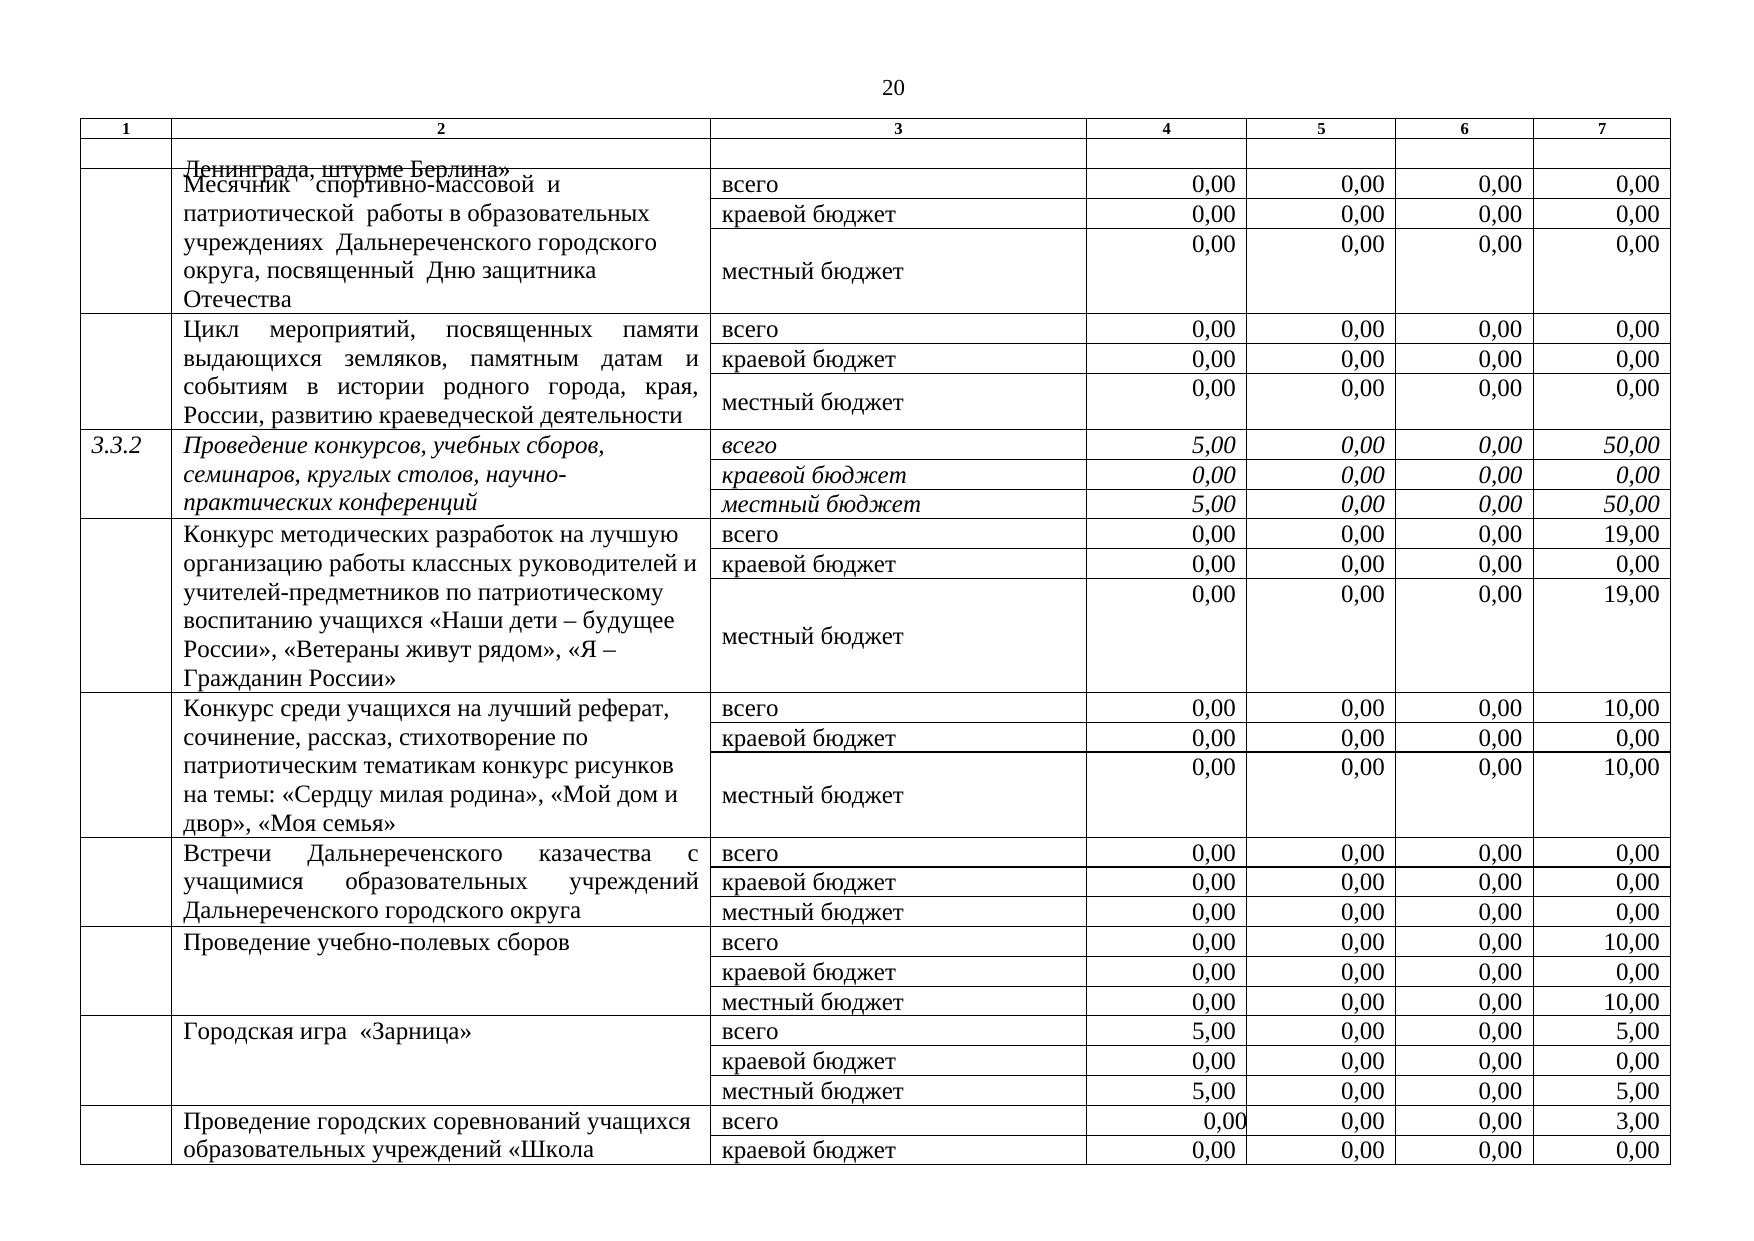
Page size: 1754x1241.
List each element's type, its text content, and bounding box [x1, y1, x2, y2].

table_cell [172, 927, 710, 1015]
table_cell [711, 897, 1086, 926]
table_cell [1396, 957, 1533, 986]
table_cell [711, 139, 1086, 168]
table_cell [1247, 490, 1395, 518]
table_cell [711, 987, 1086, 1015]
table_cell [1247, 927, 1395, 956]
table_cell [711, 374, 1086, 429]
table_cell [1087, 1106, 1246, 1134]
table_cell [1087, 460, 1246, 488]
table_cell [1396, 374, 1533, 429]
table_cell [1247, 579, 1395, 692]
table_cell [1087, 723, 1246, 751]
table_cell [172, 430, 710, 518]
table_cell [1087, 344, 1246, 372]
table_header 1 [81, 119, 171, 138]
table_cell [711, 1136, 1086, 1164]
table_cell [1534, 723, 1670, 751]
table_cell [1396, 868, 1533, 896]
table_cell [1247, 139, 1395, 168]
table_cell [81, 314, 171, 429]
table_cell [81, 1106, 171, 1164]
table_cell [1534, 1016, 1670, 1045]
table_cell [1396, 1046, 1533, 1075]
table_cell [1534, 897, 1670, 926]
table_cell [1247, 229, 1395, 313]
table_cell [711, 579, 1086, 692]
table_header 4 [1087, 119, 1246, 138]
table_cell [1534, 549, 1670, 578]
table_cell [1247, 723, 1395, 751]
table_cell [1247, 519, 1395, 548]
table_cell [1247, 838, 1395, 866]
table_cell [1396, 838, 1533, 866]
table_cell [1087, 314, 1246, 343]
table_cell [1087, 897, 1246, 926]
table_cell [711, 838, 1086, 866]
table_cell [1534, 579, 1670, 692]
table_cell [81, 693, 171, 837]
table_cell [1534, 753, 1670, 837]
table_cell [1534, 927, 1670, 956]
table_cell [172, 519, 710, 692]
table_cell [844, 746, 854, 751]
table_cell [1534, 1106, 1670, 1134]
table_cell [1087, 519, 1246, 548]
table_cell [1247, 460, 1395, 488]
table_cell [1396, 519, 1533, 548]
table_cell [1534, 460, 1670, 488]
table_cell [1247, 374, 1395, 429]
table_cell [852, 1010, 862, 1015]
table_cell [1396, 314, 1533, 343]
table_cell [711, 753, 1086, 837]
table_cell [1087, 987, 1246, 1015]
table_header 5 [1247, 119, 1395, 138]
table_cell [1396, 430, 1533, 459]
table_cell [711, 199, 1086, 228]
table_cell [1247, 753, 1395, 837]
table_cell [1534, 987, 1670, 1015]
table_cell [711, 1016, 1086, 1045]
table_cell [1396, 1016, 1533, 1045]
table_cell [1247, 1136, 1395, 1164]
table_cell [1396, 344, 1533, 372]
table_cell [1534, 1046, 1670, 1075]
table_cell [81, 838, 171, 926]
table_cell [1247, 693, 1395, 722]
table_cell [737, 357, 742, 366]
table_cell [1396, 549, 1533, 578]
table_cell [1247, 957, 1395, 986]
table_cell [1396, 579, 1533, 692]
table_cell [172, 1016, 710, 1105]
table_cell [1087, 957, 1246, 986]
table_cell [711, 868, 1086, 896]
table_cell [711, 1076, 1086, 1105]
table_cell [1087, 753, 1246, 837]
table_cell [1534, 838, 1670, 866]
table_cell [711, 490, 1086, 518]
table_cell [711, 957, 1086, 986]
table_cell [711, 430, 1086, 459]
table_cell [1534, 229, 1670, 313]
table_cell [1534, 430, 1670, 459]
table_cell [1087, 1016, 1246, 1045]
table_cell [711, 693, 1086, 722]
table_header 6 [1396, 119, 1533, 138]
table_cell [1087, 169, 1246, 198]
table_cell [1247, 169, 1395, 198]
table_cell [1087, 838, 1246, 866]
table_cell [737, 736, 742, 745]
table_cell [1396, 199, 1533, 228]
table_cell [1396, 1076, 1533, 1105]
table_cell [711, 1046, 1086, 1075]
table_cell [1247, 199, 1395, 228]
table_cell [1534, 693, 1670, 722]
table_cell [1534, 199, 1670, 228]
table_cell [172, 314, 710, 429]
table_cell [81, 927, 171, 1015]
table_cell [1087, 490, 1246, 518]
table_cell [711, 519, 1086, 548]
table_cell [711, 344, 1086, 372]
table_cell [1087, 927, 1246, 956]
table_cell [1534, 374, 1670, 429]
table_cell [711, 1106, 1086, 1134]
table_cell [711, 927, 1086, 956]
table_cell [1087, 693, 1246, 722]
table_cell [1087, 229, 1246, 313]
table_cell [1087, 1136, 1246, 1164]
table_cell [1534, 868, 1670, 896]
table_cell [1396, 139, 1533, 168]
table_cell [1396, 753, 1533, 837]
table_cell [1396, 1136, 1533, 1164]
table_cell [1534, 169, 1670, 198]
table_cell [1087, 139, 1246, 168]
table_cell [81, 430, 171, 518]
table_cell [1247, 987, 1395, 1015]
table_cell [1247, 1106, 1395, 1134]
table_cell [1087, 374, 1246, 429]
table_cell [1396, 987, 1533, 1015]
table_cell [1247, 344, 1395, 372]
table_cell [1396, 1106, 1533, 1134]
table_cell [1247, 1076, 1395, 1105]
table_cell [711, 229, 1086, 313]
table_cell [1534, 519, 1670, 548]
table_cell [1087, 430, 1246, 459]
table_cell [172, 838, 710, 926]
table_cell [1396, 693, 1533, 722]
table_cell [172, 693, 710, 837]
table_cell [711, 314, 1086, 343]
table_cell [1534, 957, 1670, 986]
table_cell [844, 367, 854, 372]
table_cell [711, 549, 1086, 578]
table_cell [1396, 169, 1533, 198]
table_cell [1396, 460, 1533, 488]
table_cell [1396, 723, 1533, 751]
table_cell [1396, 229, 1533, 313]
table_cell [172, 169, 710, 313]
table_header 7 [1534, 119, 1670, 138]
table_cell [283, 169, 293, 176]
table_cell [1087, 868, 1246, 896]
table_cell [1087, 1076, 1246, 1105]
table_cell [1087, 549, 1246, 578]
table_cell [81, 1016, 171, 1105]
table_header 2 [172, 119, 710, 138]
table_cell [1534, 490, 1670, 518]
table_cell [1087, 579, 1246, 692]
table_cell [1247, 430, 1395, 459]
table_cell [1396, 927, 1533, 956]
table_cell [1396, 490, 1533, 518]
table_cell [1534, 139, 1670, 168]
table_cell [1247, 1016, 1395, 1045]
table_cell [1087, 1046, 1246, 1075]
table_header 3 [711, 119, 1086, 138]
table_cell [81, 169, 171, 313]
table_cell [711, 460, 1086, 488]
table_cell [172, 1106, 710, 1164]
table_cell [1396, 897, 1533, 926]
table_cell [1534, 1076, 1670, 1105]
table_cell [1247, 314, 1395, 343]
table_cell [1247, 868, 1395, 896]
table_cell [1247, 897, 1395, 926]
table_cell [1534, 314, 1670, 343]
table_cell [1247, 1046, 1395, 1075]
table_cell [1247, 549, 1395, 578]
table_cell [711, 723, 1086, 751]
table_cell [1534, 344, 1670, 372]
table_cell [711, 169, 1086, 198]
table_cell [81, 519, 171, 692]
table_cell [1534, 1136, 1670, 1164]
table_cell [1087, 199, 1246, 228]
